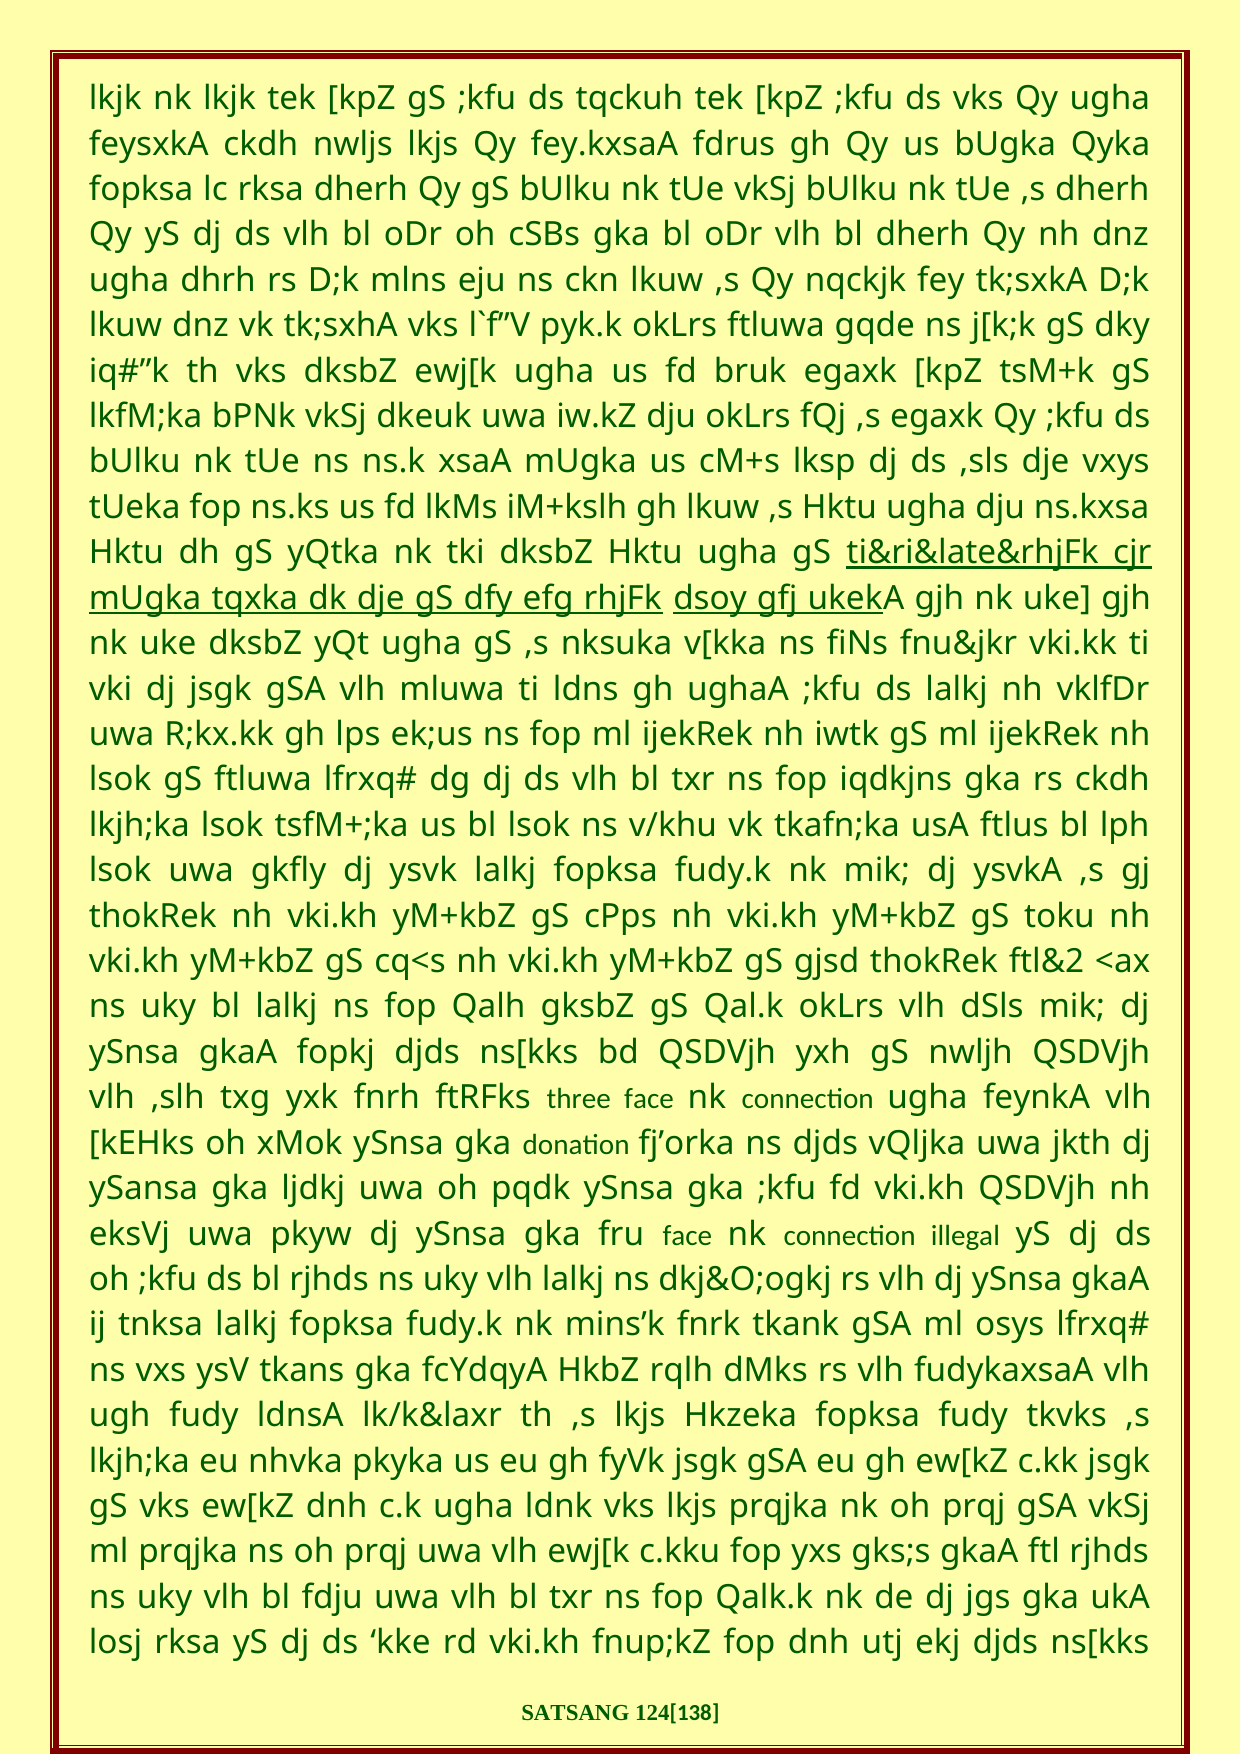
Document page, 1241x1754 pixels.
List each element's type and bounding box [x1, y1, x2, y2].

text [89, 74, 1152, 1663]
